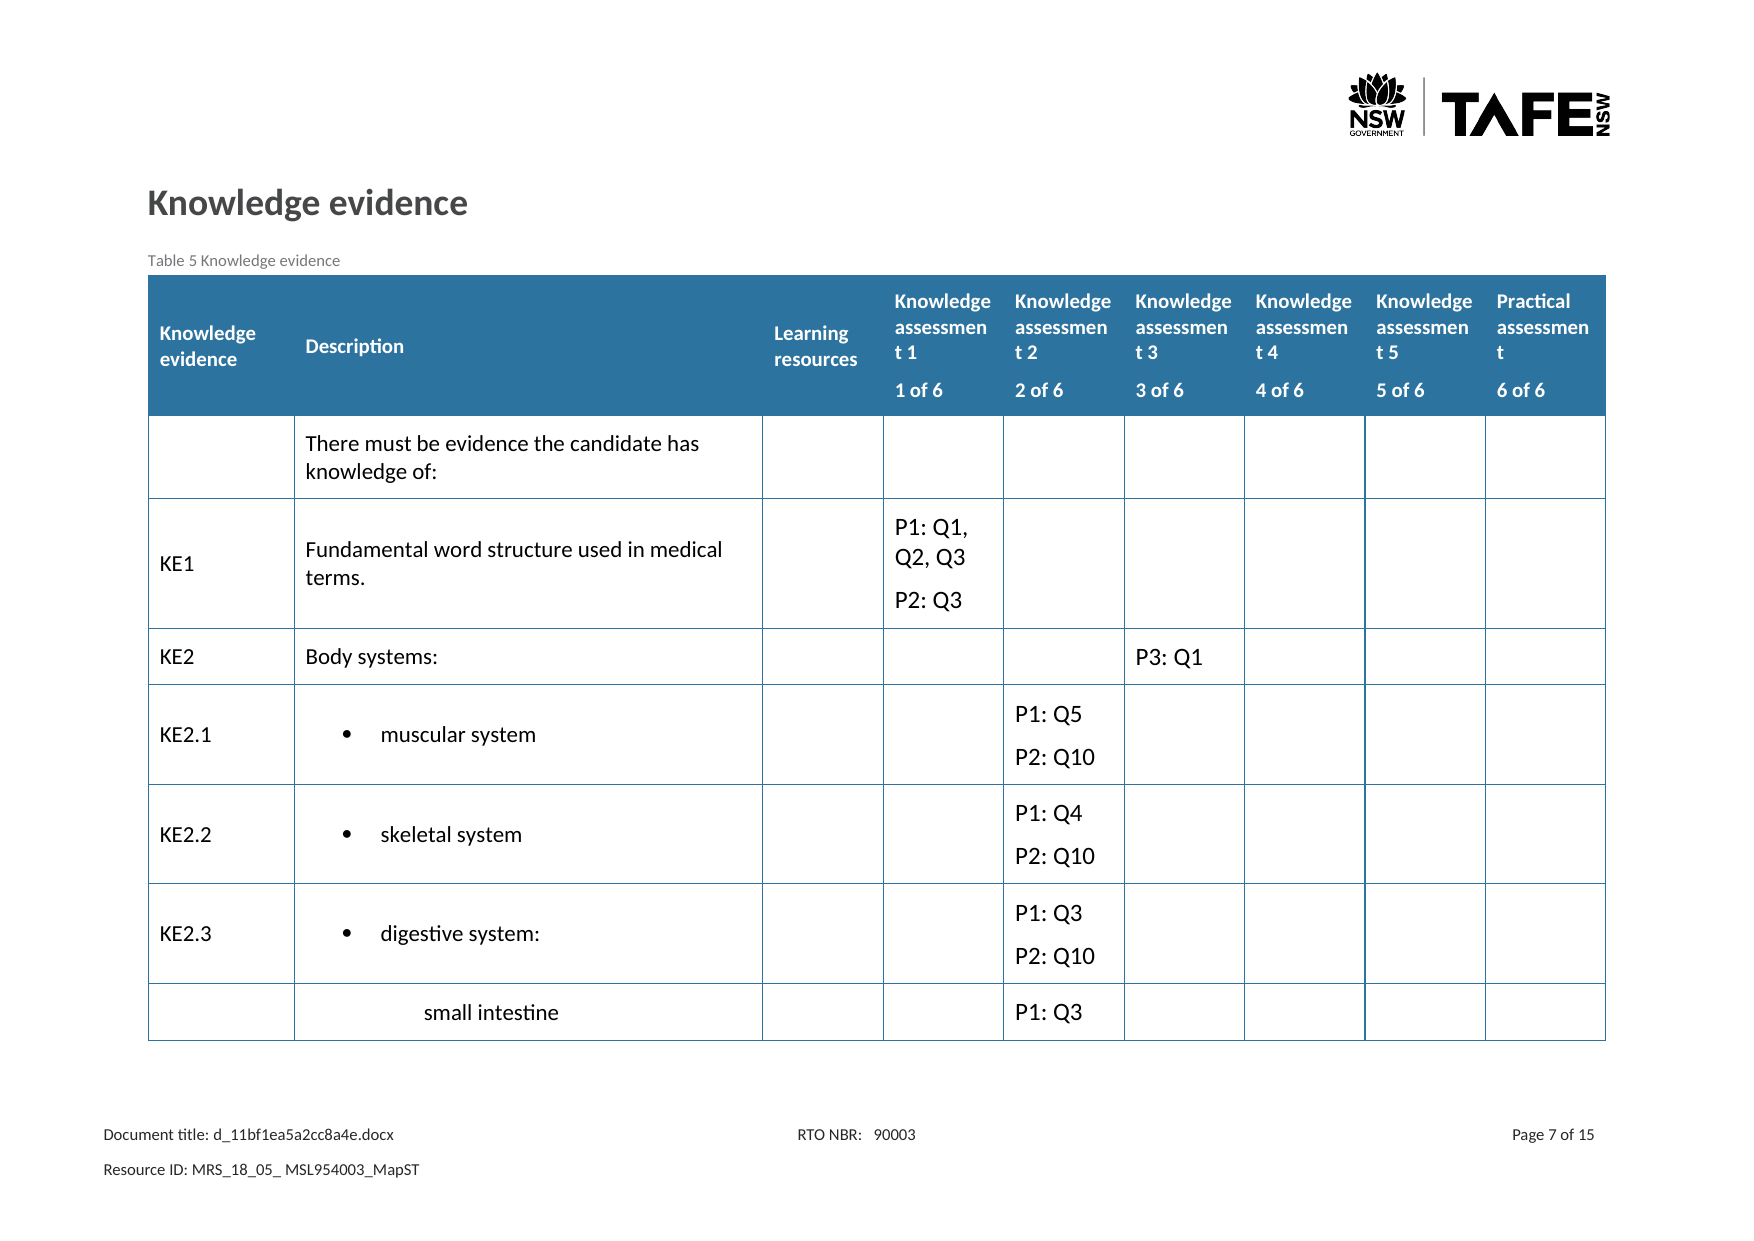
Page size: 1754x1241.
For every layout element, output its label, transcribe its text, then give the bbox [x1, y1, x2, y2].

table_header Knowledge assessment 1 1 of 6 [884, 276, 1003, 415]
table_cell KE2.3 [149, 884, 294, 983]
table_cell [1245, 884, 1364, 983]
table_cell [1366, 629, 1485, 684]
table_cell P3: Q1 [1125, 629, 1244, 684]
table_cell P1: Q3 P2: Q10 [1004, 884, 1124, 983]
table_cell KE2.2 [149, 785, 294, 883]
table_cell [884, 685, 1003, 784]
table_cell [1486, 416, 1605, 497]
table_header Knowledge assessment 4 4 of 6 [1245, 276, 1364, 415]
table_cell P1: Q5 P2: Q10 [1004, 685, 1124, 784]
table_cell [763, 685, 883, 784]
table_cell P1: Q3 [1004, 984, 1124, 1039]
subtitle Knowledge evidence [148, 179, 1606, 225]
table_cell [1004, 499, 1124, 628]
table_cell [1245, 629, 1364, 684]
table_cell [1486, 984, 1605, 1039]
table_cell [1245, 416, 1364, 497]
picture [1348, 71, 1610, 137]
table_cell Body systems: [295, 629, 762, 684]
table_cell [1486, 884, 1605, 983]
table_cell [884, 785, 1003, 883]
table_cell [1366, 884, 1485, 983]
table_cell [1366, 416, 1485, 497]
table_cell [1366, 685, 1485, 784]
table_header Knowledge assessment 5 5 of 6 [1366, 276, 1485, 415]
table_cell [1125, 499, 1244, 628]
table_cell [1486, 785, 1605, 883]
table_header Knowledge evidence [149, 276, 294, 415]
table_cell [1125, 785, 1244, 883]
table_header Knowledge assessment 2 2 of 6 [1004, 276, 1124, 415]
table_cell small intestine [295, 984, 762, 1039]
table_cell [1245, 984, 1364, 1039]
table_cell skeletal system [295, 785, 762, 883]
table_cell [1125, 984, 1244, 1039]
table_cell [1125, 884, 1244, 983]
table_cell [1486, 629, 1605, 684]
table_cell [149, 984, 294, 1039]
table_cell [1366, 499, 1485, 628]
table_cell [1125, 416, 1244, 497]
table_cell [1245, 785, 1364, 883]
table_cell [884, 884, 1003, 983]
table_cell [884, 984, 1003, 1039]
table_cell muscular system [295, 685, 762, 784]
table_header Practical assessment 6 of 6 [1486, 276, 1605, 415]
table_cell [763, 416, 883, 497]
table_cell [1125, 685, 1244, 784]
table_cell [763, 884, 883, 983]
table_cell There must be evidence the candidate has knowledge of: [295, 416, 762, 497]
table_cell KE2.1 [149, 685, 294, 784]
table_cell P1: Q4 P2: Q10 [1004, 785, 1124, 883]
table_header Learning resources [763, 276, 883, 415]
table_cell [1004, 629, 1124, 684]
table_cell [149, 416, 294, 497]
table_header Description [295, 276, 762, 415]
table_cell [1245, 499, 1364, 628]
table_cell KE2 [149, 629, 294, 684]
table_header Knowledge assessment 3 3 of 6 [1125, 276, 1244, 415]
table_cell [1486, 685, 1605, 784]
table_cell [1486, 499, 1605, 628]
table_cell [1245, 685, 1364, 784]
table_cell [763, 629, 883, 684]
text Table 5 Knowledge evidence [148, 250, 1606, 270]
table_cell P1: Q1, Q2, Q3 P2: Q3 [884, 499, 1003, 628]
table_cell [763, 785, 883, 883]
table_cell digestive system: [295, 884, 762, 983]
table_cell [763, 984, 883, 1039]
table_cell KE1 [149, 499, 294, 628]
table_cell [884, 416, 1003, 497]
table_cell [884, 629, 1003, 684]
table_cell [763, 499, 883, 628]
table_cell [1004, 416, 1124, 497]
table_cell [1366, 785, 1485, 883]
table_cell [1366, 984, 1485, 1039]
table_cell Fundamental word structure used in medical terms. [295, 499, 762, 628]
